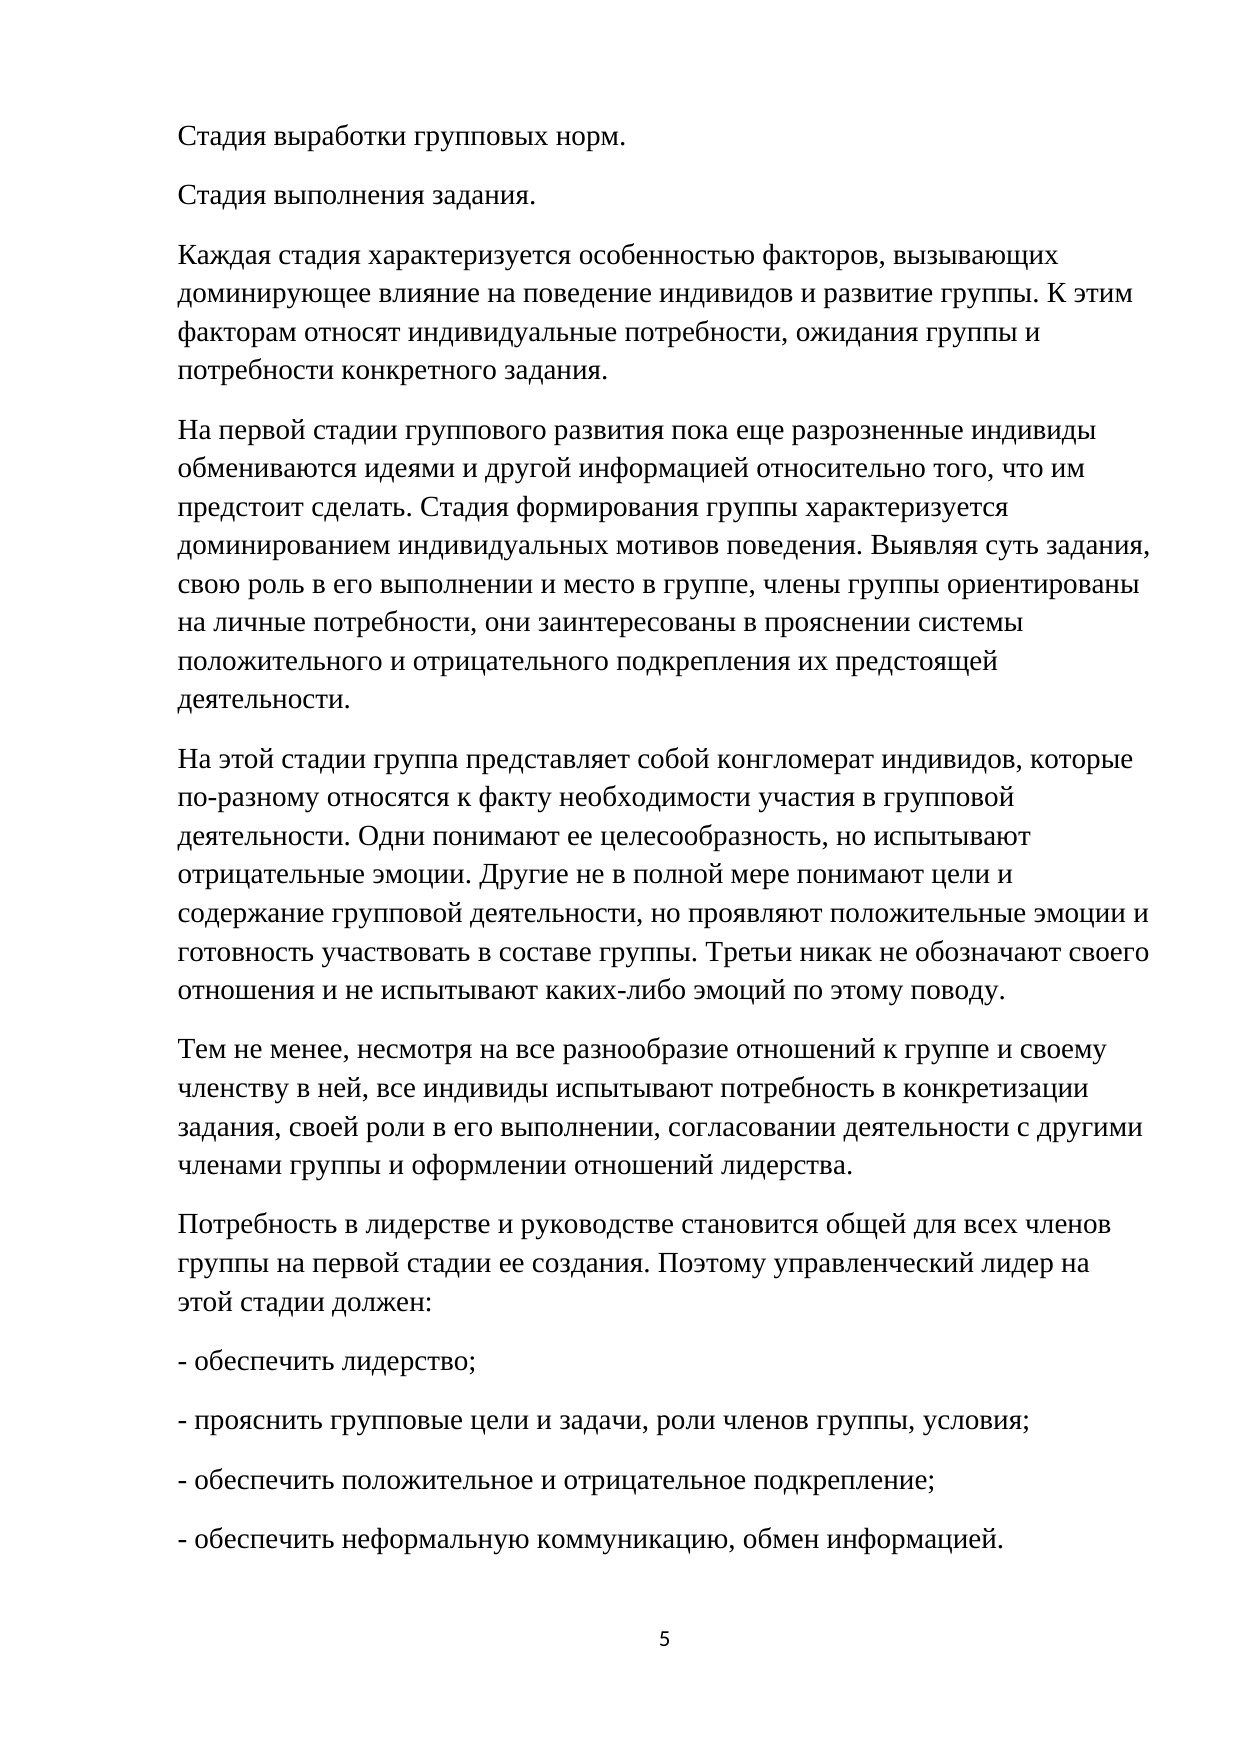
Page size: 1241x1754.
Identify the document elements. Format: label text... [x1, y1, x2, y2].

text На первой стадии группового развития пока еще разрозненные индивиды обмениваются идеями и другой информацией относительно того, что им предстоит сделать. Стадия формирования группы характеризуется доминированием индивидуальных мотивов поведения. Выявляя суть задания, свою роль в его выполнении и место в группе, члены группы ориентированы на личные потребности, они заинтересованы в прояснении системы положительного и отрицательного подкрепления их предстоящей деятельности. [177, 412, 1152, 715]
text Стадия выполнения задания. [177, 177, 1152, 211]
text - обеспечить неформальную коммуникацию, обмен информацией. [177, 1521, 1152, 1555]
text Потребность в лидерстве и руководстве становится общей для всех членов группы на первой стадии ее создания. Поэтому управленческий лидер на этой стадии должен: [177, 1207, 1152, 1317]
text Тем не менее, несмотря на все разнообразие отношений к группе и своему членству в ней, все индивиды испытывают потребность в конкретизации задания, своей роли в его выполнении, согласовании деятельности с другими членами группы и оформлении отношений лидерства. [177, 1032, 1152, 1181]
text На этой стадии группа представляет собой конгломерат индивидов, которые по-разному относятся к факту необходимости участия в групповой деятельности. Одни понимают ее целесообразность, но испытывают отрицательные эмоции. Другие не в полной мере понимают цели и содержание групповой деятельности, но проявляют положительные эмоции и готовность участвовать в составе группы. Третьи никак не обозначают своего отношения и не испытывают каких-либо эмоций по этому поводу. [177, 741, 1152, 1006]
text Каждая стадия характеризуется особенностью факторов, вызывающих доминирующее влияние на поведение индивидов и развитие группы. К этим факторам относят индивидуальные потребности, ожидания группы и потребности конкретного задания. [177, 237, 1152, 386]
text - обеспечить положительное и отрицательное подкрепление; [177, 1462, 1152, 1495]
text - обеспечить лидерство; [177, 1343, 1152, 1377]
text - прояснить групповые цели и задачи, роли членов группы, условия; [177, 1402, 1152, 1436]
text Стадия выработки групповых норм. [177, 118, 1152, 152]
